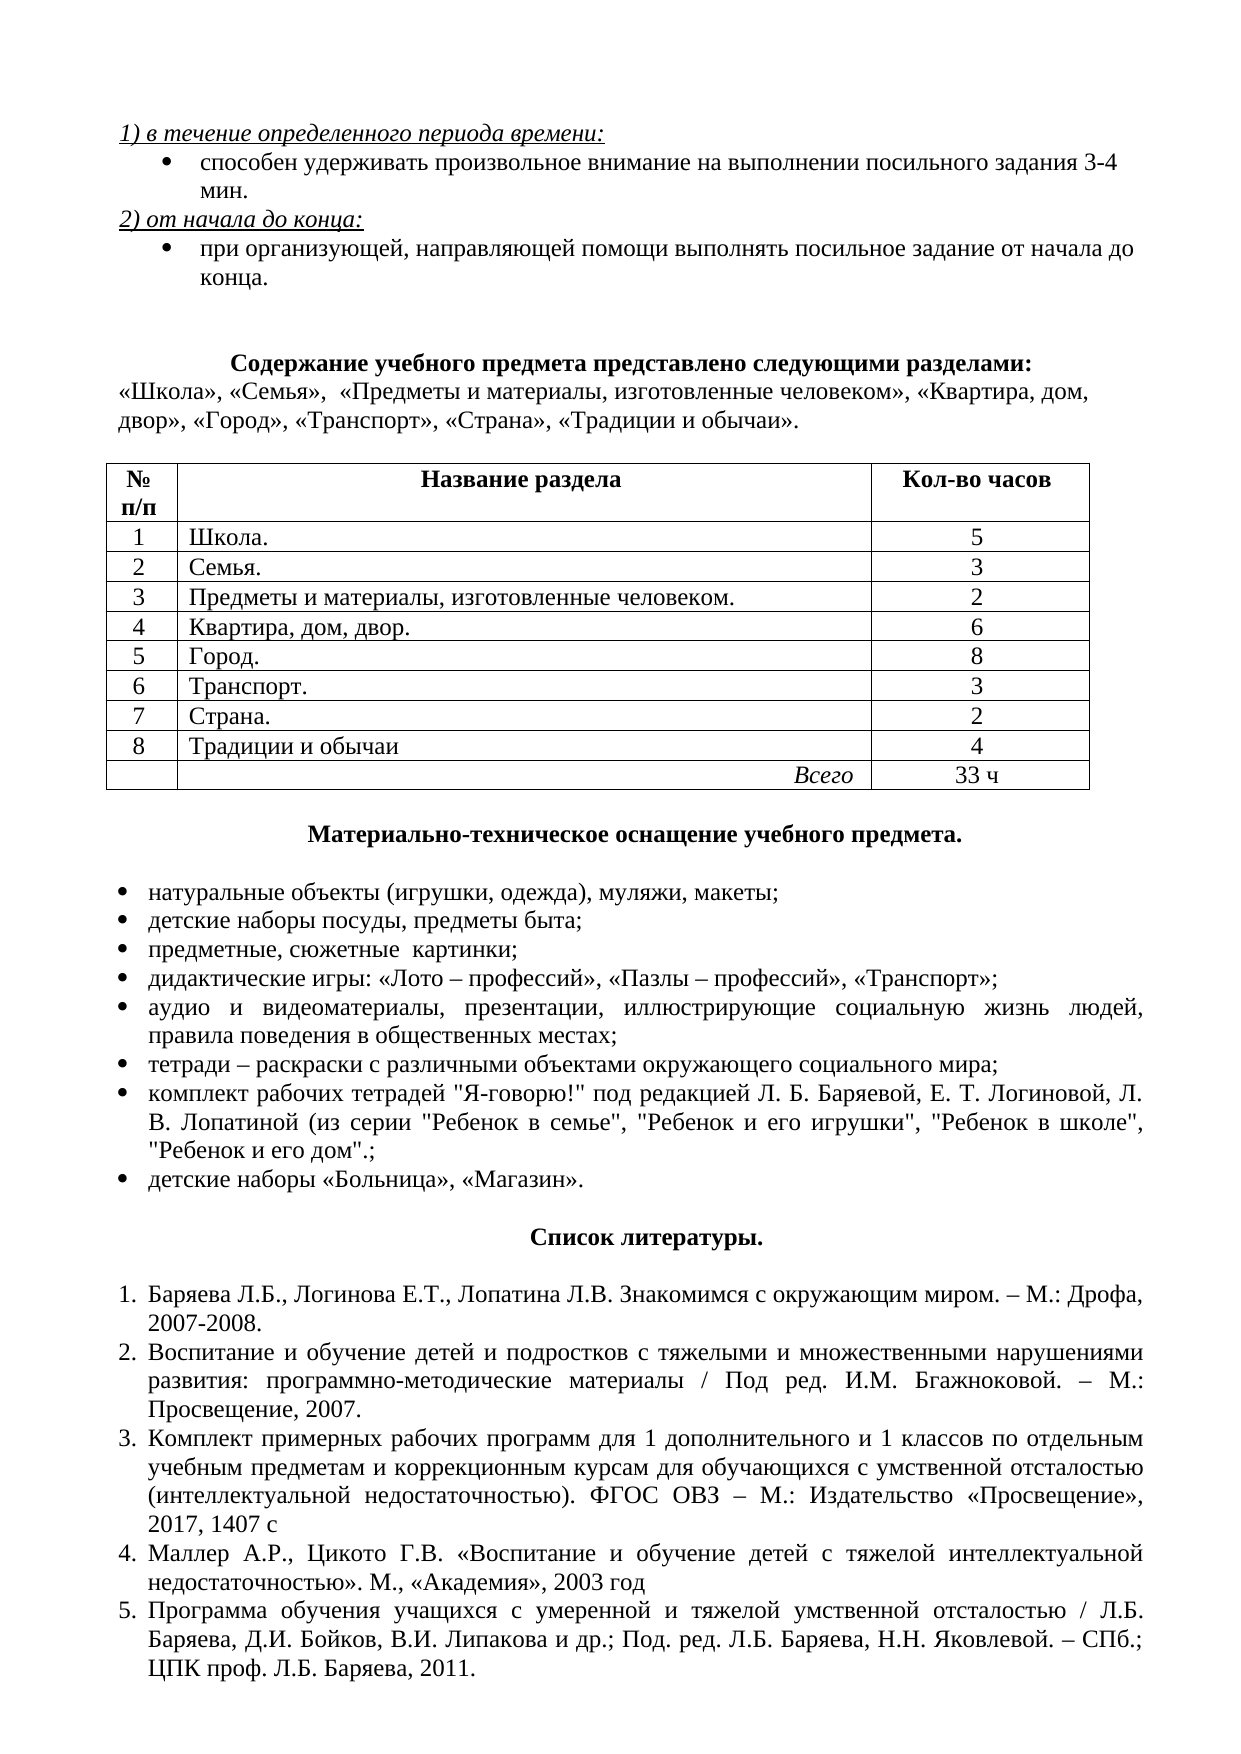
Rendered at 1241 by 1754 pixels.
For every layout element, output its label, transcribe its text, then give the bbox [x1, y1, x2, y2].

table_header Кол-во часов [872, 464, 1089, 521]
list тетради – раскраски с различными объектами окружающего социального мира; [118, 1049, 1144, 1078]
table_cell Всего [178, 761, 871, 789]
table_cell 8 [107, 731, 177, 759]
text «Школа», «Семья», «Предметы и материалы, изготовленные человеком», «Квартира, дом, двор», «Город», «Транспорт», «Страна», «Традиции и обычаи». [118, 376, 1144, 434]
table_cell 8 [872, 641, 1089, 670]
list натуральные объекты (игрушки, одежда), муляжи, макеты; [118, 877, 1144, 905]
text 1) в течение определенного периода времени: [119, 118, 1152, 147]
table_cell [107, 761, 177, 789]
list Воспитание и обучение детей и подростков с тяжелыми и множественными нарушениями развития: программно-методические материалы / Под ред. И.М. Бгажноковой. – М.: Просвещение, 2007. [118, 1337, 1145, 1423]
table_cell Квартира, дом, двор. [178, 612, 871, 640]
table_cell 7 [107, 701, 177, 730]
list способен удерживать произвольное внимание на выполнении посильного задания 3-4 мин. [162, 147, 1152, 204]
table_cell Школа. [178, 522, 871, 551]
table_cell 3 [872, 671, 1089, 700]
list при организующей, направляющей помощи выполнять посильное задание от начала до конца. [162, 233, 1145, 291]
table_cell 2 [872, 701, 1089, 730]
list Комплект примерных рабочих программ для 1 дополнительного и 1 классов по отдельным учебным предметам и коррекционным курсам для обучающихся с умственной отсталостью (интеллектуальной недостаточностью). ФГОС ОВЗ – М.: Издательство «Просвещение», 2017, 1407 с [118, 1423, 1145, 1538]
table_cell 5 [107, 641, 177, 670]
table_cell 6 [107, 671, 177, 700]
table_cell Предметы и материалы, изготовленные человеком. [178, 582, 871, 611]
list детские наборы «Больница», «Магазин». [118, 1164, 1144, 1193]
table_cell 1 [107, 522, 177, 551]
table_cell Город. [178, 641, 871, 670]
table_cell 4 [107, 612, 177, 640]
table_header Название раздела [178, 464, 871, 521]
table_header № п/п [107, 464, 177, 521]
list дидактические игры: «Лото – профессий», «Пазлы – профессий», «Транспорт»; [118, 963, 1144, 992]
table_cell 3 [107, 582, 177, 611]
list аудио и видеоматериалы, презентации, иллюстрирующие социальную жизнь людей, правила поведения в общественных местах; [118, 992, 1144, 1049]
text Содержание учебного предмета представлено следующими разделами: [118, 348, 1144, 376]
table_cell 6 [872, 612, 1089, 640]
list Маллер А.Р., Цикото Г.В. «Воспитание и обучение детей с тяжелой интеллектуальной недостаточностью». М., «Академия», 2003 год [118, 1538, 1145, 1595]
text 2) от начала до конца: [119, 204, 1152, 233]
list Программа обучения учащихся с умеренной и тяжелой умственной отсталостью / Л.Б. Баряева, Д.И. Бойков, В.И. Липакова и др.; Под. ред. Л.Б. Баряева, Н.Н. Яковлевой. – СПб.; ЦПК проф. Л.Б. Баряева, 2011. [118, 1595, 1145, 1682]
list детские наборы посуды, предметы быта; [118, 905, 1144, 934]
table_cell Традиции и обычаи [178, 731, 871, 759]
table_cell 3 [872, 552, 1089, 581]
text Материально-техническое оснащение учебного предмета. [118, 819, 1152, 848]
table_cell 4 [872, 731, 1089, 759]
text Список литературы. [148, 1222, 1144, 1250]
table_cell 2 [107, 552, 177, 581]
list Баряева Л.Б., Логинова Е.Т., Лопатина Л.В. Знакомимся с окружающим миром. – М.: Дрофа, 2007-2008. [118, 1279, 1145, 1337]
table_cell 2 [872, 582, 1089, 611]
list предметные, сюжетные картинки; [118, 934, 1144, 963]
table_cell Страна. [178, 701, 871, 730]
list комплект рабочих тетрадей "Я-говорю!" под редакцией Л. Б. Баряевой, Е. Т. Логиновой, Л. В. Лопатиной (из серии "Ребенок в семье", "Ребенок и его игрушки", "Ребенок в школе", "Ребенок и его дом".; [118, 1078, 1144, 1164]
table_cell Транспорт. [178, 671, 871, 700]
table_cell 33 ч [872, 761, 1089, 789]
table_cell 5 [872, 522, 1089, 551]
table_cell Семья. [178, 552, 871, 581]
